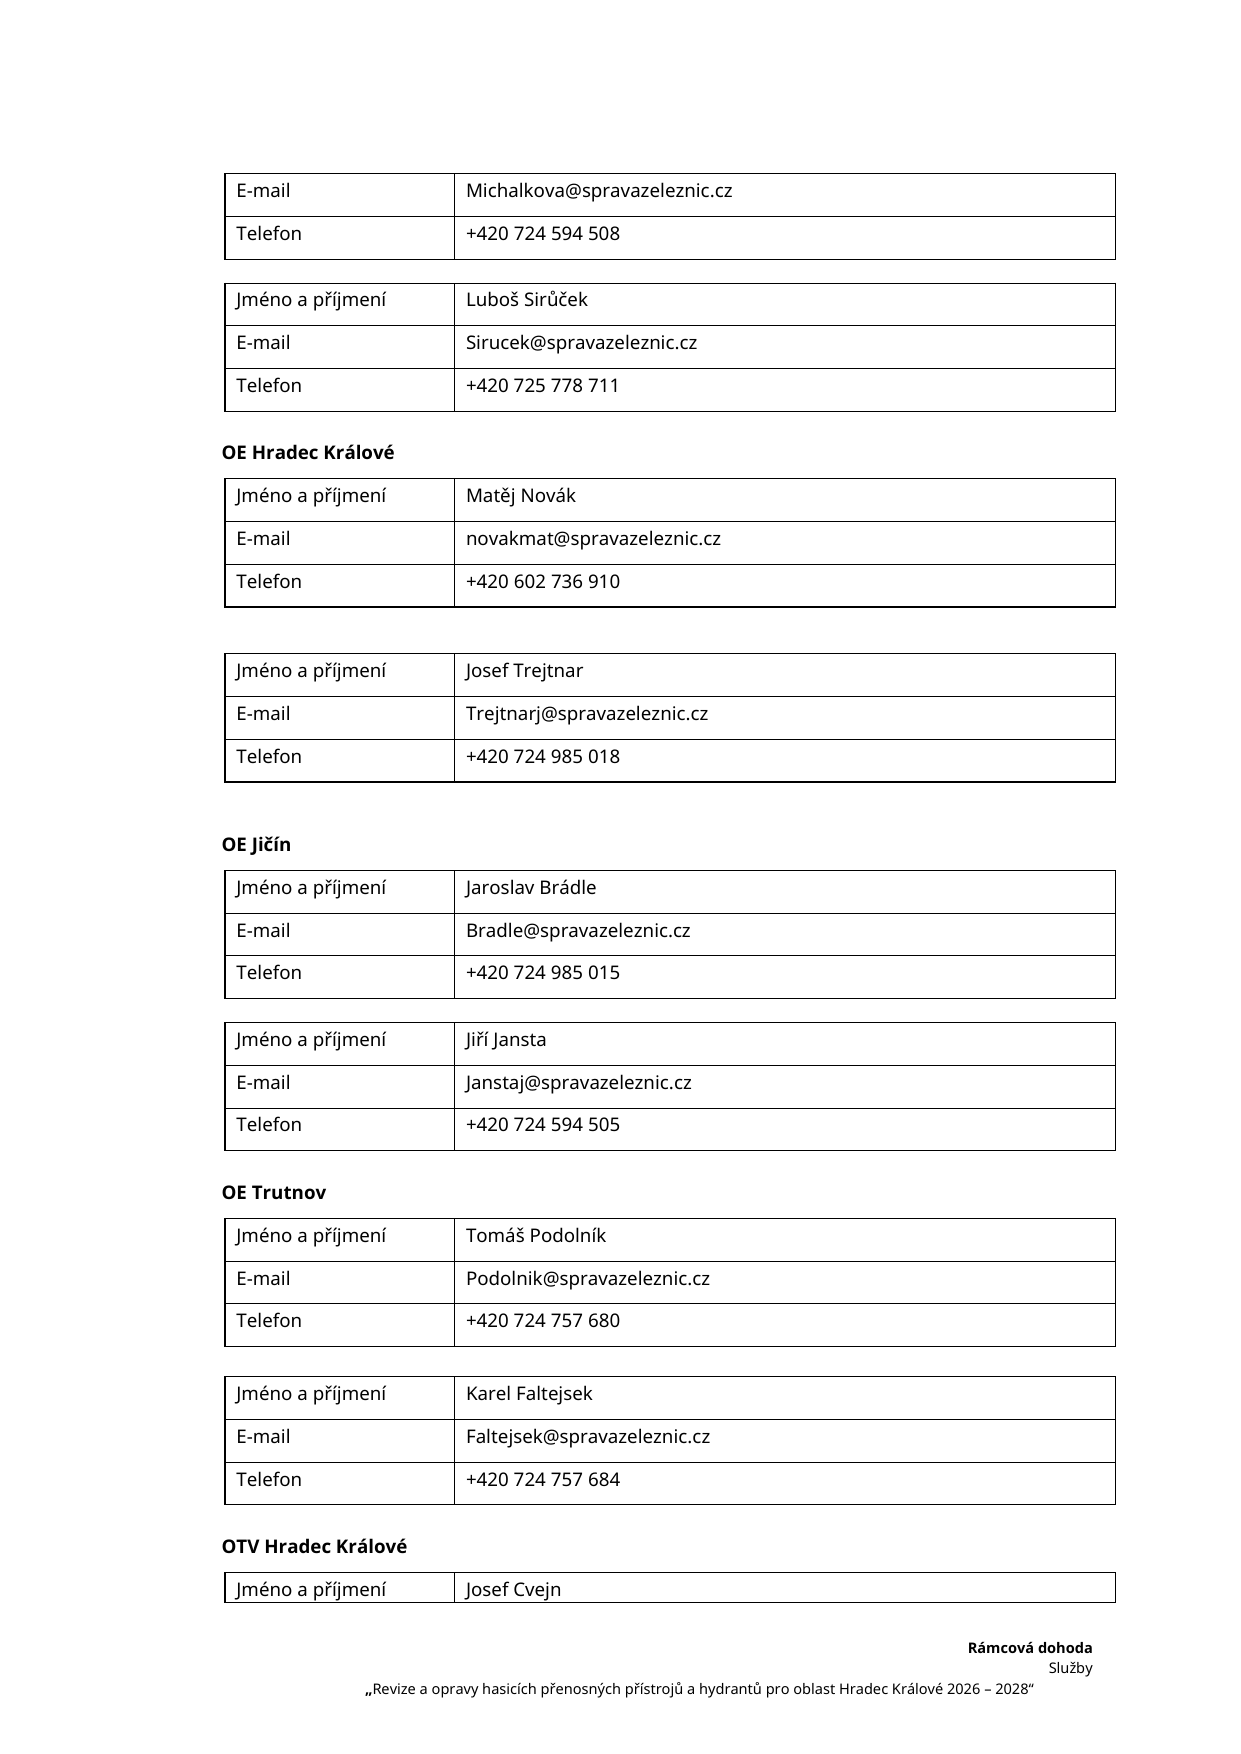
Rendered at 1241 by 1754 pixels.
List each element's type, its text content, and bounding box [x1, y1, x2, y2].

table_header Jméno a příjmení [226, 1023, 454, 1065]
table_cell Telefon [226, 369, 454, 411]
table_header Jméno a příjmení [226, 1377, 454, 1419]
table_header Luboš Sirůček [455, 284, 1115, 325]
table_cell +420 724 757 680 [455, 1304, 1115, 1346]
table_header Jiří Jansta [455, 1023, 1115, 1065]
table_cell Trejtnarj@spravazeleznic.cz [455, 697, 1115, 739]
table_header Josef Trejtnar [455, 654, 1115, 696]
table_cell Janstaj@spravazeleznic.cz [455, 1066, 1115, 1107]
table_header Jméno a příjmení [226, 871, 454, 913]
table_header Tomáš Podolník [455, 1219, 1115, 1261]
table_cell +420 724 594 508 [455, 217, 1115, 258]
table_cell +420 724 757 684 [455, 1463, 1115, 1504]
table_cell E-mail [226, 914, 454, 955]
table_header Jméno a příjmení [226, 654, 454, 696]
table_cell E-mail [226, 697, 454, 739]
table_cell E-mail [226, 1262, 454, 1303]
table_cell Faltejsek@spravazeleznic.cz [455, 1420, 1115, 1462]
table_cell novakmat@spravazeleznic.cz [455, 522, 1115, 564]
text OE Jičín [192, 826, 1093, 857]
table_cell E-mail [226, 1066, 454, 1107]
table_cell Telefon [226, 565, 454, 606]
text OTV Hradec Králové [192, 1528, 1093, 1559]
table_cell Podolnik@spravazeleznic.cz [455, 1262, 1115, 1303]
table_cell +420 724 985 018 [455, 740, 1115, 781]
text OE Hradec Králové [192, 434, 1093, 466]
table_cell +420 724 985 015 [455, 956, 1115, 998]
table_cell Telefon [226, 1109, 454, 1150]
text OE Trutnov [192, 1174, 1093, 1205]
table_header Jméno a příjmení [226, 284, 454, 325]
table_cell +420 725 778 711 [455, 369, 1115, 411]
table_cell Telefon [226, 740, 454, 781]
table_header Josef Cvejn [455, 1573, 1115, 1602]
table_cell E-mail [226, 326, 454, 368]
table_cell Telefon [226, 956, 454, 998]
table_cell E-mail [226, 174, 454, 216]
table_cell Telefon [226, 1463, 454, 1504]
table_cell +420 724 594 505 [455, 1109, 1115, 1150]
table_header Jméno a příjmení [226, 1219, 454, 1261]
table_header Jméno a příjmení [226, 1573, 454, 1602]
table_header Karel Faltejsek [455, 1377, 1115, 1419]
table_cell +420 602 736 910 [455, 565, 1115, 606]
table_cell Michalkova@spravazeleznic.cz [455, 174, 1115, 216]
table_cell E-mail [226, 1420, 454, 1462]
table_header Jméno a příjmení [226, 479, 454, 521]
table_cell Sirucek@spravazeleznic.cz [455, 326, 1115, 368]
table_header Jaroslav Brádle [455, 871, 1115, 913]
table_cell Telefon [226, 217, 454, 258]
table_cell Bradle@spravazeleznic.cz [455, 914, 1115, 955]
table_cell E-mail [226, 522, 454, 564]
table_header Matěj Novák [455, 479, 1115, 521]
table_cell Telefon [226, 1304, 454, 1346]
